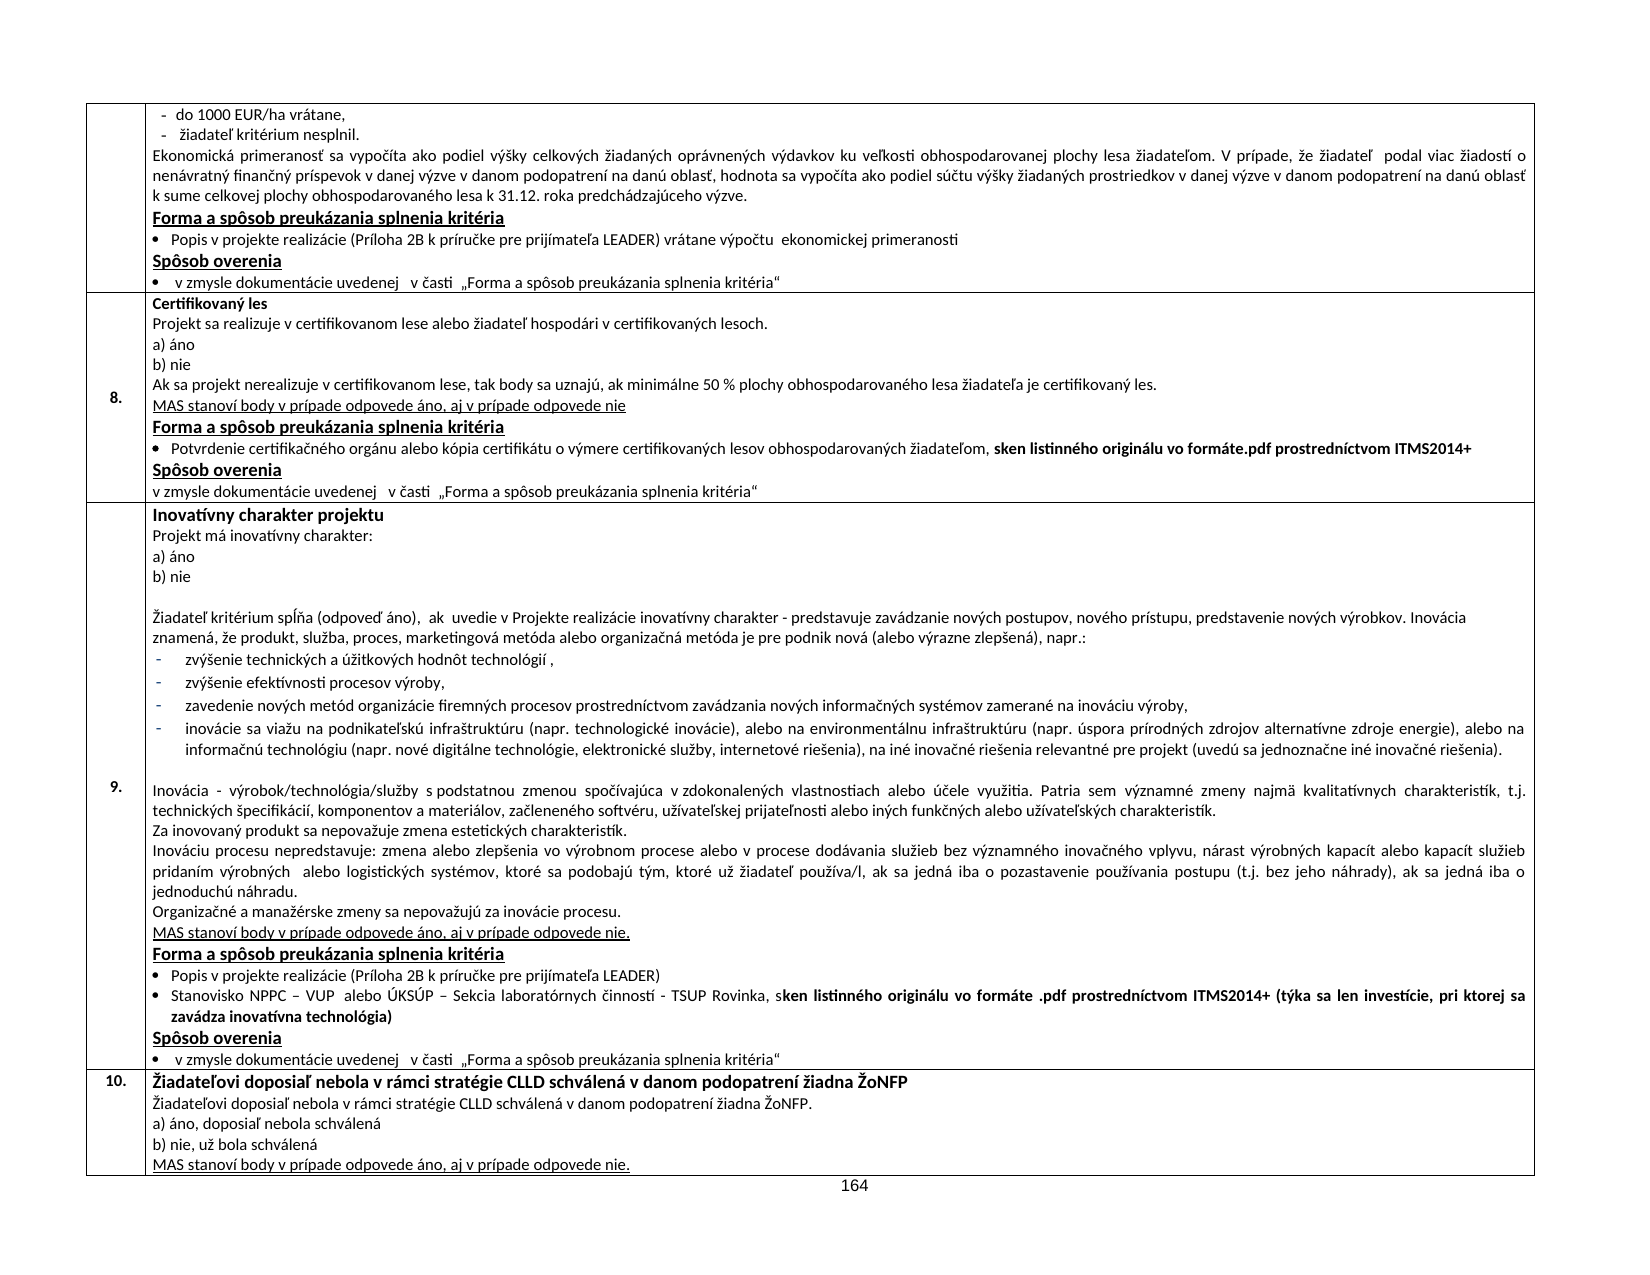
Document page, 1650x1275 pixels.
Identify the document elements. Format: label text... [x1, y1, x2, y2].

table_cell 7. [87, 104, 145, 292]
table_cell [146, 1070, 1534, 1174]
table_cell 9. [87, 503, 145, 1069]
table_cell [146, 104, 1534, 292]
table_cell Certifikovaný les Projekt sa realizuje v certifikovanom lese alebo žiadateľ hospodári v certifikovaných lesoch. a) áno b) nie Ak sa projekt nerealizuje v certifikovanom lese, tak body sa uznajú, ak minimálne 50 % plochy obhospodarovaného lesa žiadateľa je certifikovaný les. MAS stanoví body v prípade odpovede áno, aj v prípade odpovede nie Forma a spôsob preukázania splnenia kritéria Potvrdenie certifikačného orgánu alebo kópia certifikátu o výmere certifikovaných lesov obhospodarovaných žiadateľom, sken listinného originálu vo formáte.pdf prostredníctvom ITMS2014+ Spôsob overenia v zmysle dokumentácie uvedenej v časti „Forma a spôsob preukázania splnenia kritéria“ [146, 293, 1534, 502]
table_cell 8. [87, 293, 145, 502]
table_cell Inovatívny charakter projektu Projekt má inovatívny charakter: a) áno b) nie Žiadateľ kritérium spĺňa (odpoveď áno), ak uvedie v Projekte realizácie inovatívny charakter - predstavuje zavádzanie nových postupov, nového prístupu, predstavenie nových výrobkov. Inovácia znamená, že produkt, služba, proces, marketingová metóda alebo organizačná metóda je pre podnik nová (alebo výrazne zlepšená), napr.: zvýšenie technických a úžitkových hodnôt technológií , zvýšenie efektívnosti procesov výroby, zavedenie nových metód organizácie firemných procesov prostredníctvom zavádzania nových informačných systémov zamerané na inováciu výroby, inovácie sa viažu na podnikateľskú infraštruktúru (napr. technologické inovácie), alebo na environmentálnu infraštruktúru (napr. úspora prírodných zdrojov alternatívne zdroje energie), alebo na informačnú technológiu (napr. nové digitálne technológie, elektronické služby, internetové riešenia), na iné inovačné riešenia relevantné pre projekt (uvedú sa jednoznačne iné inovačné riešenia). Inovácia - výrobok/technológia/služby s podstatnou zmenou spočívajúca v zdokonalených vlastnostiach alebo účele využitia. Patria sem významné zmeny najmä kvalitatívnych charakteristík, t.j. technických špecifikácií, komponentov a materiálov, začleneného softvéru, užívateľskej prijateľnosti alebo iných funkčných alebo užívateľských charakteristík. Za inovovaný produkt sa nepovažuje zmena estetických charakteristík. Inováciu procesu nepredstavuje: zmena alebo zlepšenia vo výrobnom procese alebo v procese dodávania služieb bez významného inovačného vplyvu, nárast výrobných kapacít alebo kapacít služieb pridaním výrobných alebo logistických systémov, ktoré sa podobajú tým, ktoré už žiadateľ používa/l, ak sa jedná iba o pozastavenie používania postupu (t.j. bez jeho náhrady), ak sa jedná iba o jednoduchú náhradu. Organizačné a manažérske zmeny sa nepovažujú za inovácie procesu. MAS stanoví body v prípade odpovede áno, aj v prípade odpovede nie. Forma a spôsob preukázania splnenia kritéria Popis v projekte realizácie (Príloha 2B k príručke pre prijímateľa LEADER) Stanovisko NPPC – VUP alebo ÚKSÚP – Sekcia laboratórnych činností - TSUP Rovinka, sken listinného originálu vo formáte .pdf prostredníctvom ITMS2014+ (týka sa len investície, pri ktorej sa zavádza inovatívna technológia) Spôsob overenia v zmysle dokumentácie uvedenej v časti „Forma a spôsob preukázania splnenia kritéria“ [146, 503, 1534, 1069]
table_cell 10. [87, 1070, 145, 1174]
